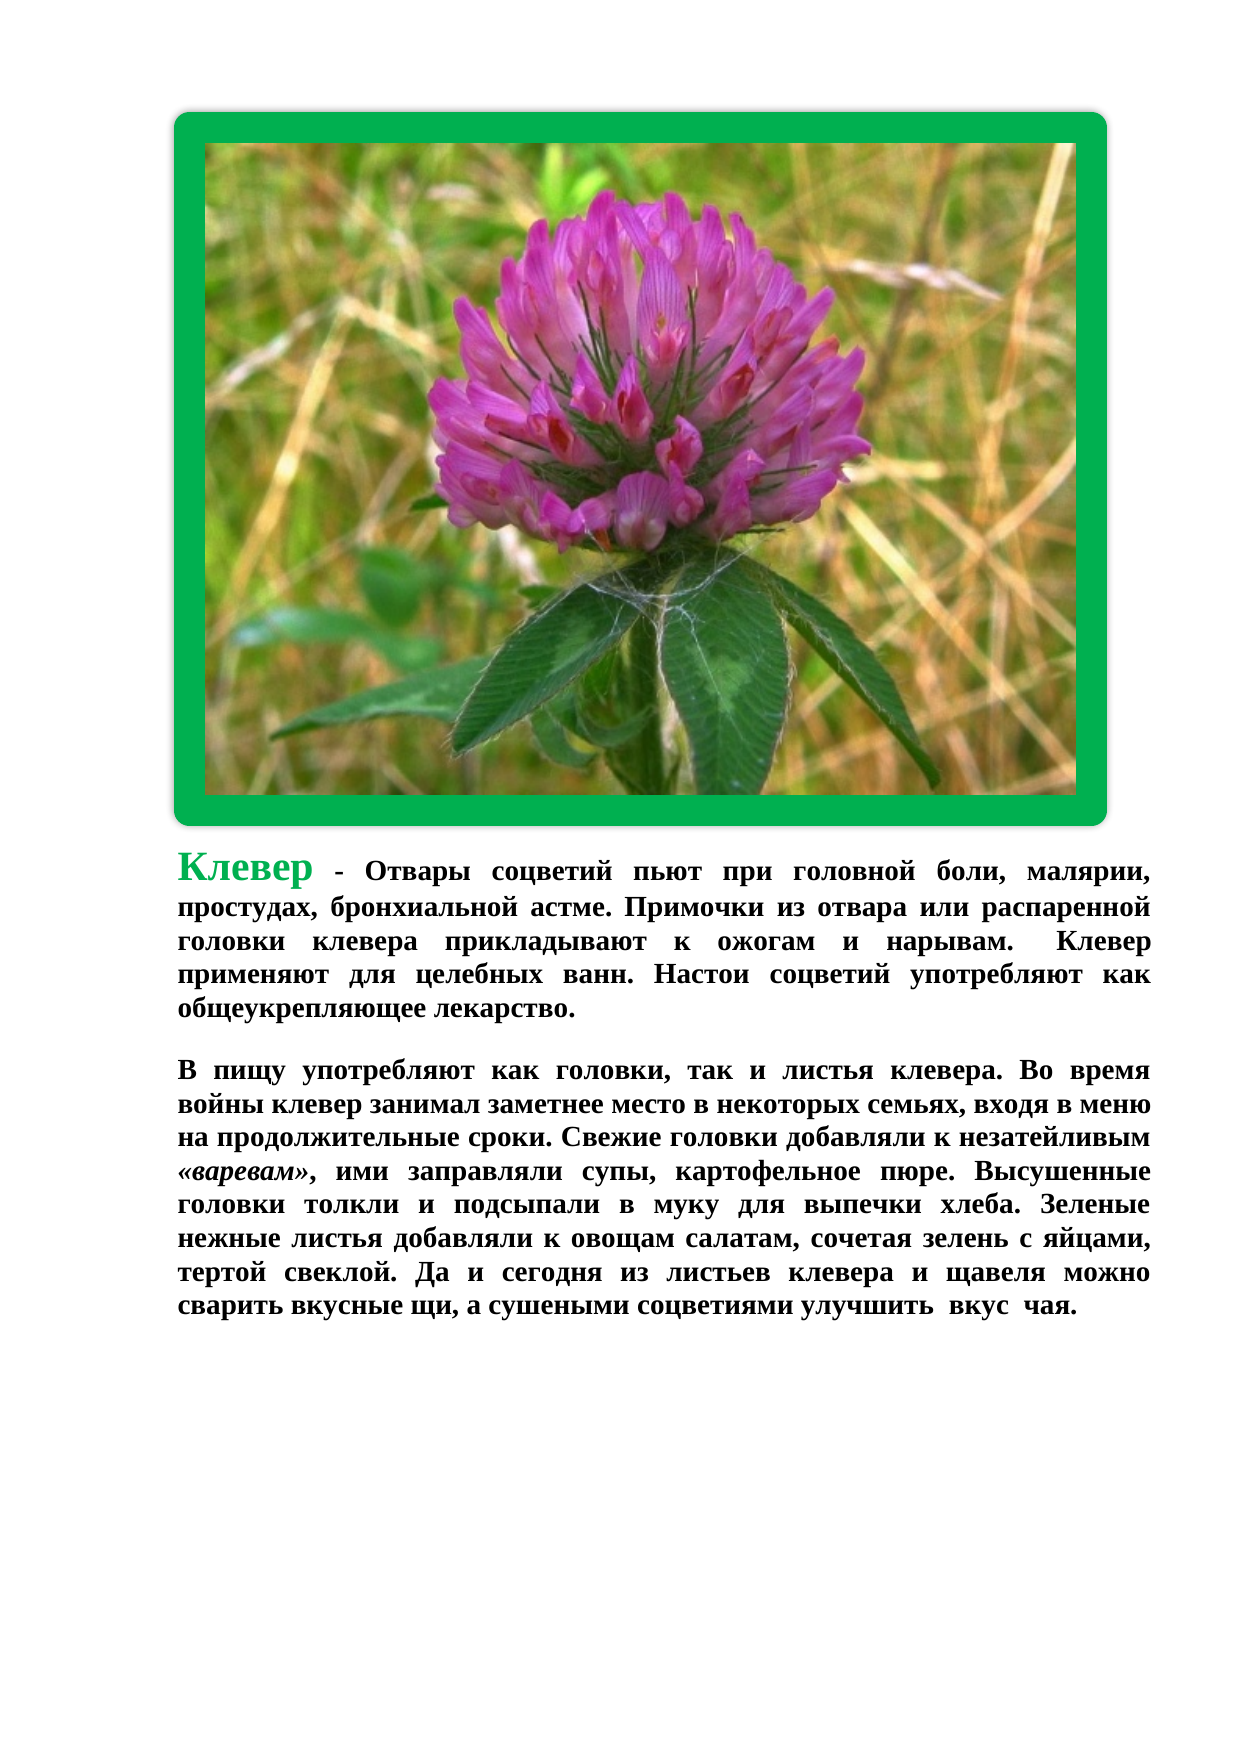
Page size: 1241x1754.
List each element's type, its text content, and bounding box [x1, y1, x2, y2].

picture [205, 143, 1076, 795]
text В пищу употребляют как головки, так и листья клевера. Во время войны клевер занимал заметнее место в некоторых семьях, входя в меню на продолжительные сроки. Свежие головки добавляли к незатейливым «варевам», ими заправляли супы, картофельное пюре. Высушенные головки толкли и подсыпали в муку для выпечки хлеба. Зеленые нежные листья добавляли к овощам салатам, сочетая зелень с яйцами, тертой свеклой. Да и сегодня из листьев клевера и щавеля можно сварить вкусные щи, а сушеными соцветиями улучшить вкус чая. [177, 1052, 1152, 1321]
text Клевер - Отвары соцветий пьют при головной боли, малярии, простудах, бронхиальной астме. Примочки из отвара или распаренной головки клевера прикладывают к ожогам и нарывам. Клевер применяют для целебных ванн. Настои соцветий употребляют как общеукрепляющее лекарство. [177, 841, 1152, 1023]
